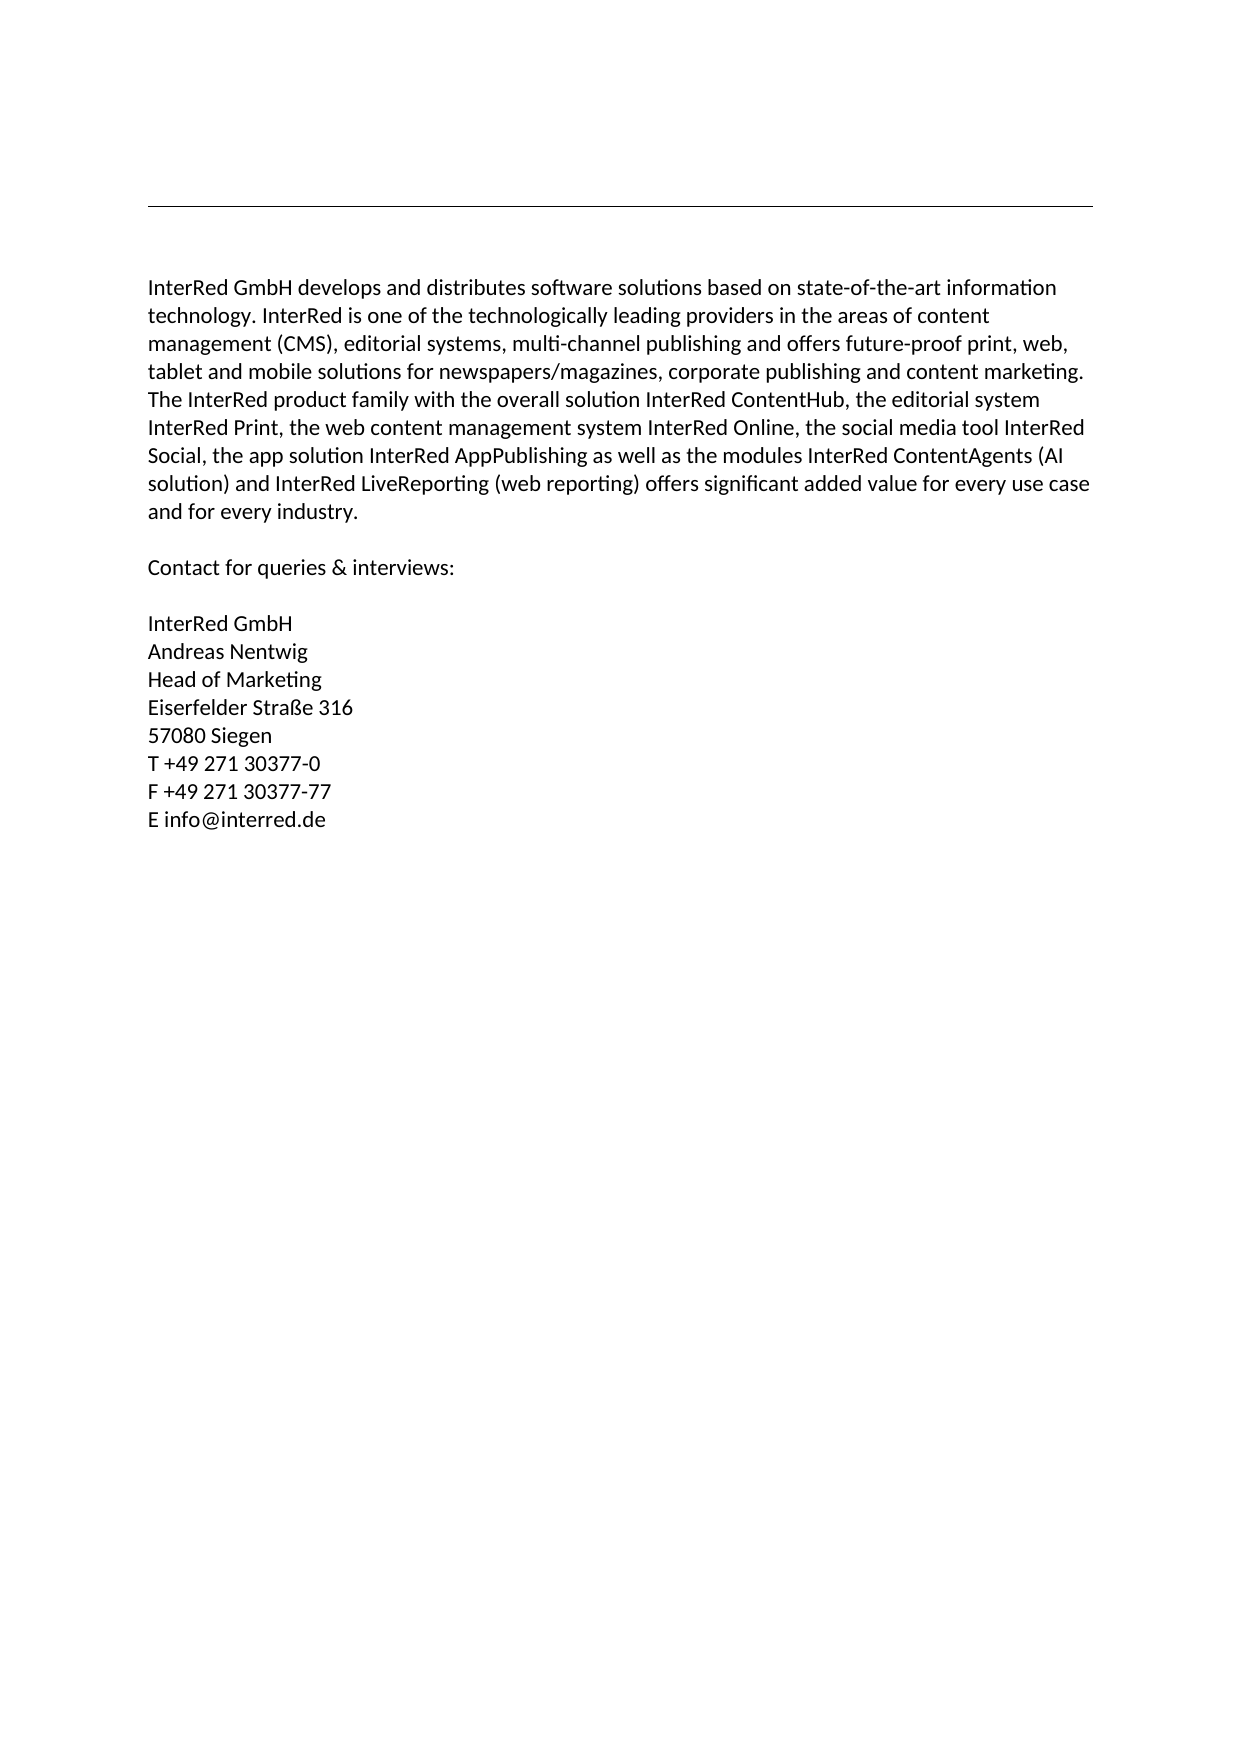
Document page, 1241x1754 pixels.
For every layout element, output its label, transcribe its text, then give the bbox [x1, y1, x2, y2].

text The InterRed product family with the overall solution InterRed ContentHub, the editorial system InterRed Print, the web content management system InterRed Online, the social media tool InterRed Social, the app solution InterRed AppPublishing as well as the modules InterRed ContentAgents (AI solution) and InterRed LiveReporting (web reporting) offers significant added value for every use case and for every industry. [148, 385, 1093, 525]
text Head of Marketing [148, 665, 1093, 693]
text E info@interred.de [148, 805, 1093, 833]
text Contact for queries & interviews: [148, 553, 1093, 581]
text F +49 271 30377-77 [148, 777, 1093, 805]
text Eiserfelder Straße 316 [148, 693, 1093, 721]
text InterRed GmbH [148, 609, 1093, 637]
text T +49 271 30377-0 [148, 749, 1093, 777]
text Andreas Nentwig [148, 637, 1093, 665]
text 57080 Siegen [148, 721, 1093, 749]
text InterRed GmbH develops and distributes software solutions based on state-of-the-art information technology. InterRed is one of the technologically leading providers in the areas of content management (CMS), editorial systems, multi-channel publishing and offers future-proof print, web, tablet and mobile solutions for newspapers/magazines, corporate publishing and content marketing. [148, 273, 1093, 385]
